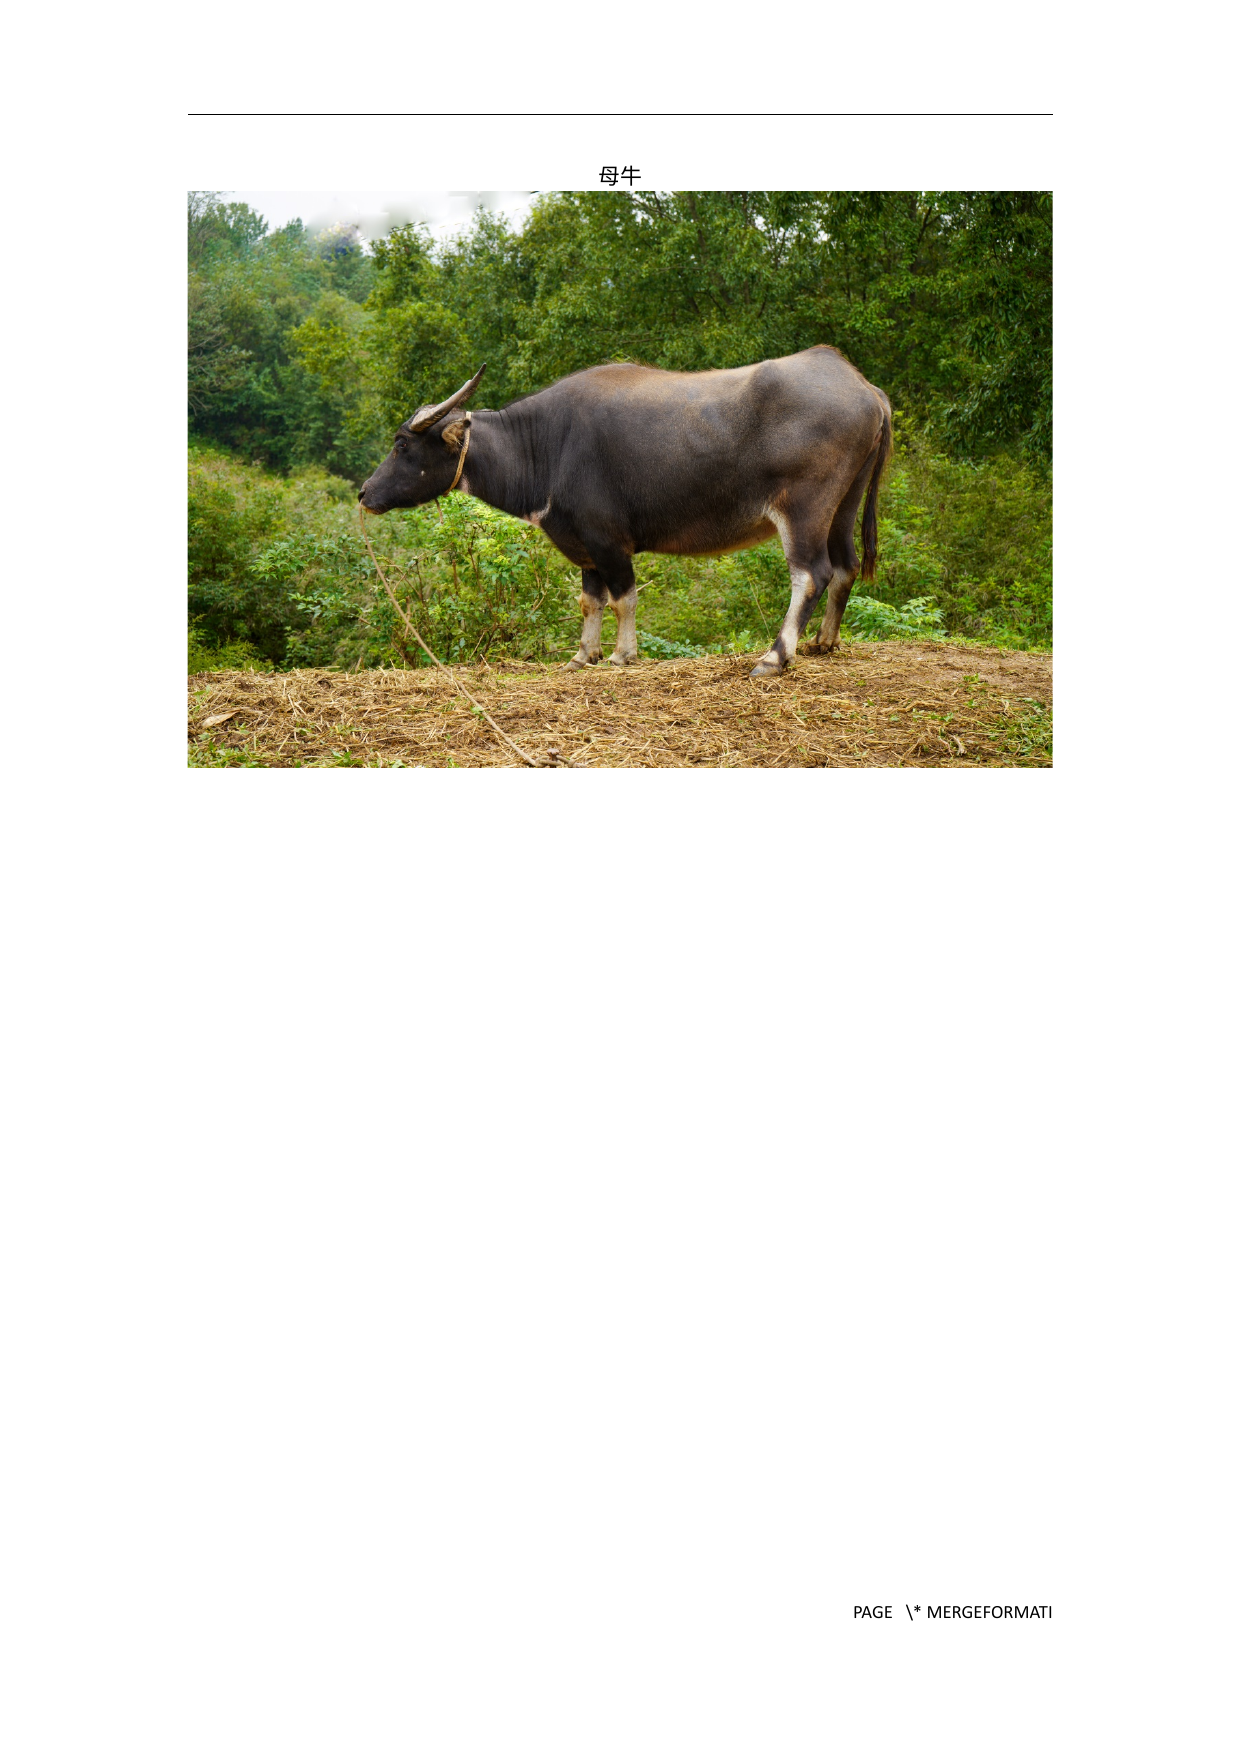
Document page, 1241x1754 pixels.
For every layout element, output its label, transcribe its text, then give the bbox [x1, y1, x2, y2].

text 母牛 [187, 159, 1053, 191]
picture [187, 191, 1053, 768]
